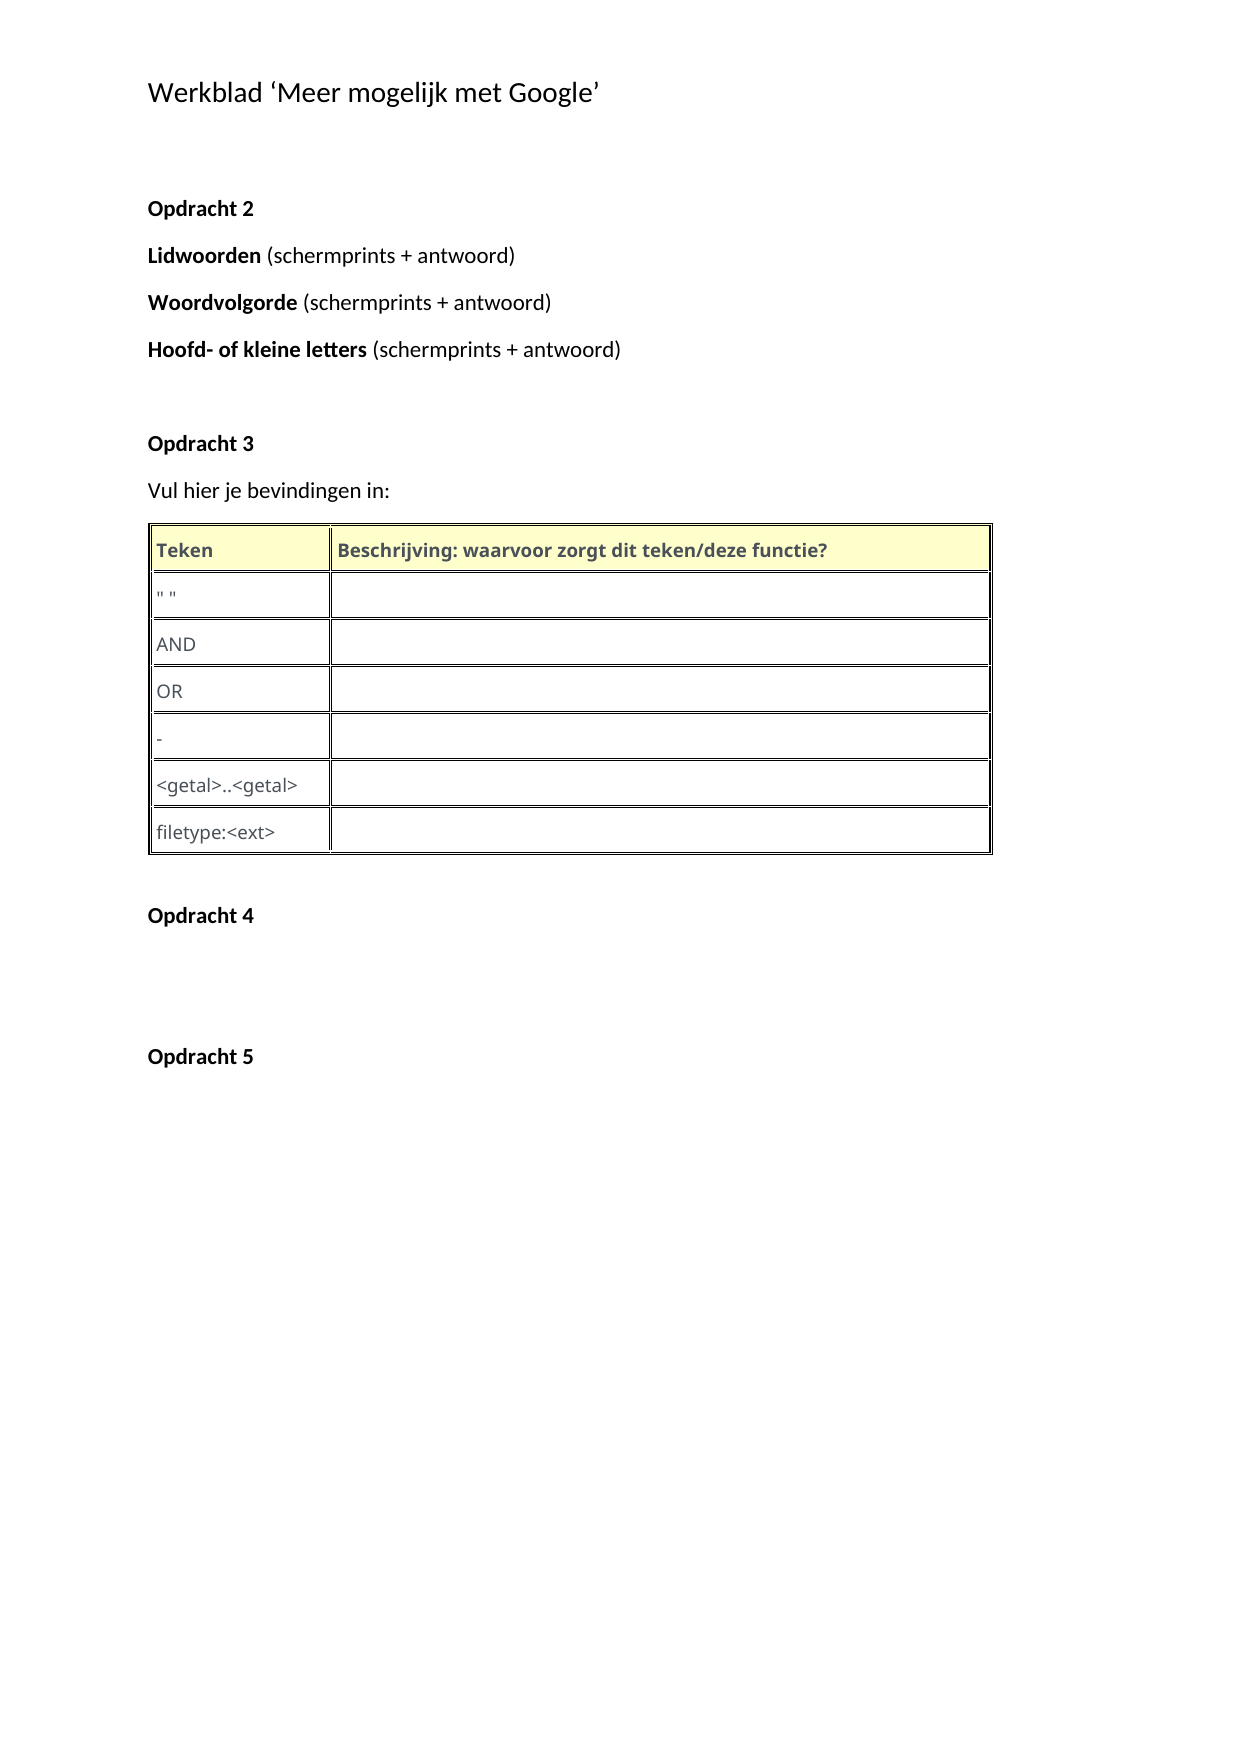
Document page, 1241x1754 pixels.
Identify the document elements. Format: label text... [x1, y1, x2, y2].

table_cell OR [152, 664, 329, 711]
table_cell [332, 758, 990, 804]
text Vul hier je bevindingen in: [148, 476, 1093, 504]
table_cell [331, 711, 991, 757]
table_cell [331, 805, 990, 851]
text Lidwoorden (schermprints + antwoord) [148, 241, 1093, 269]
text Opdracht 4 [148, 902, 1093, 929]
text Opdracht 2 [148, 194, 1093, 222]
table_header Teken [152, 526, 331, 569]
table_header Beschrijving: waarvoor zorgt dit teken/deze functie? [331, 526, 989, 569]
table_cell <getal>..<getal> [152, 758, 329, 804]
text Opdracht 3 [148, 429, 1093, 457]
table_cell [332, 570, 990, 617]
table_cell AND [150, 617, 331, 663]
table_cell [332, 664, 990, 711]
table_cell " " [152, 570, 329, 617]
table_cell [331, 617, 991, 663]
text Woordvolgorde (schermprints + antwoord) [148, 288, 1093, 316]
text Opdracht 5 [148, 1042, 1093, 1070]
table_cell filetype:<ext> [152, 805, 331, 851]
text Hoofd- of kleine letters (schermprints + antwoord) [148, 335, 1093, 363]
table_cell - [150, 711, 331, 757]
